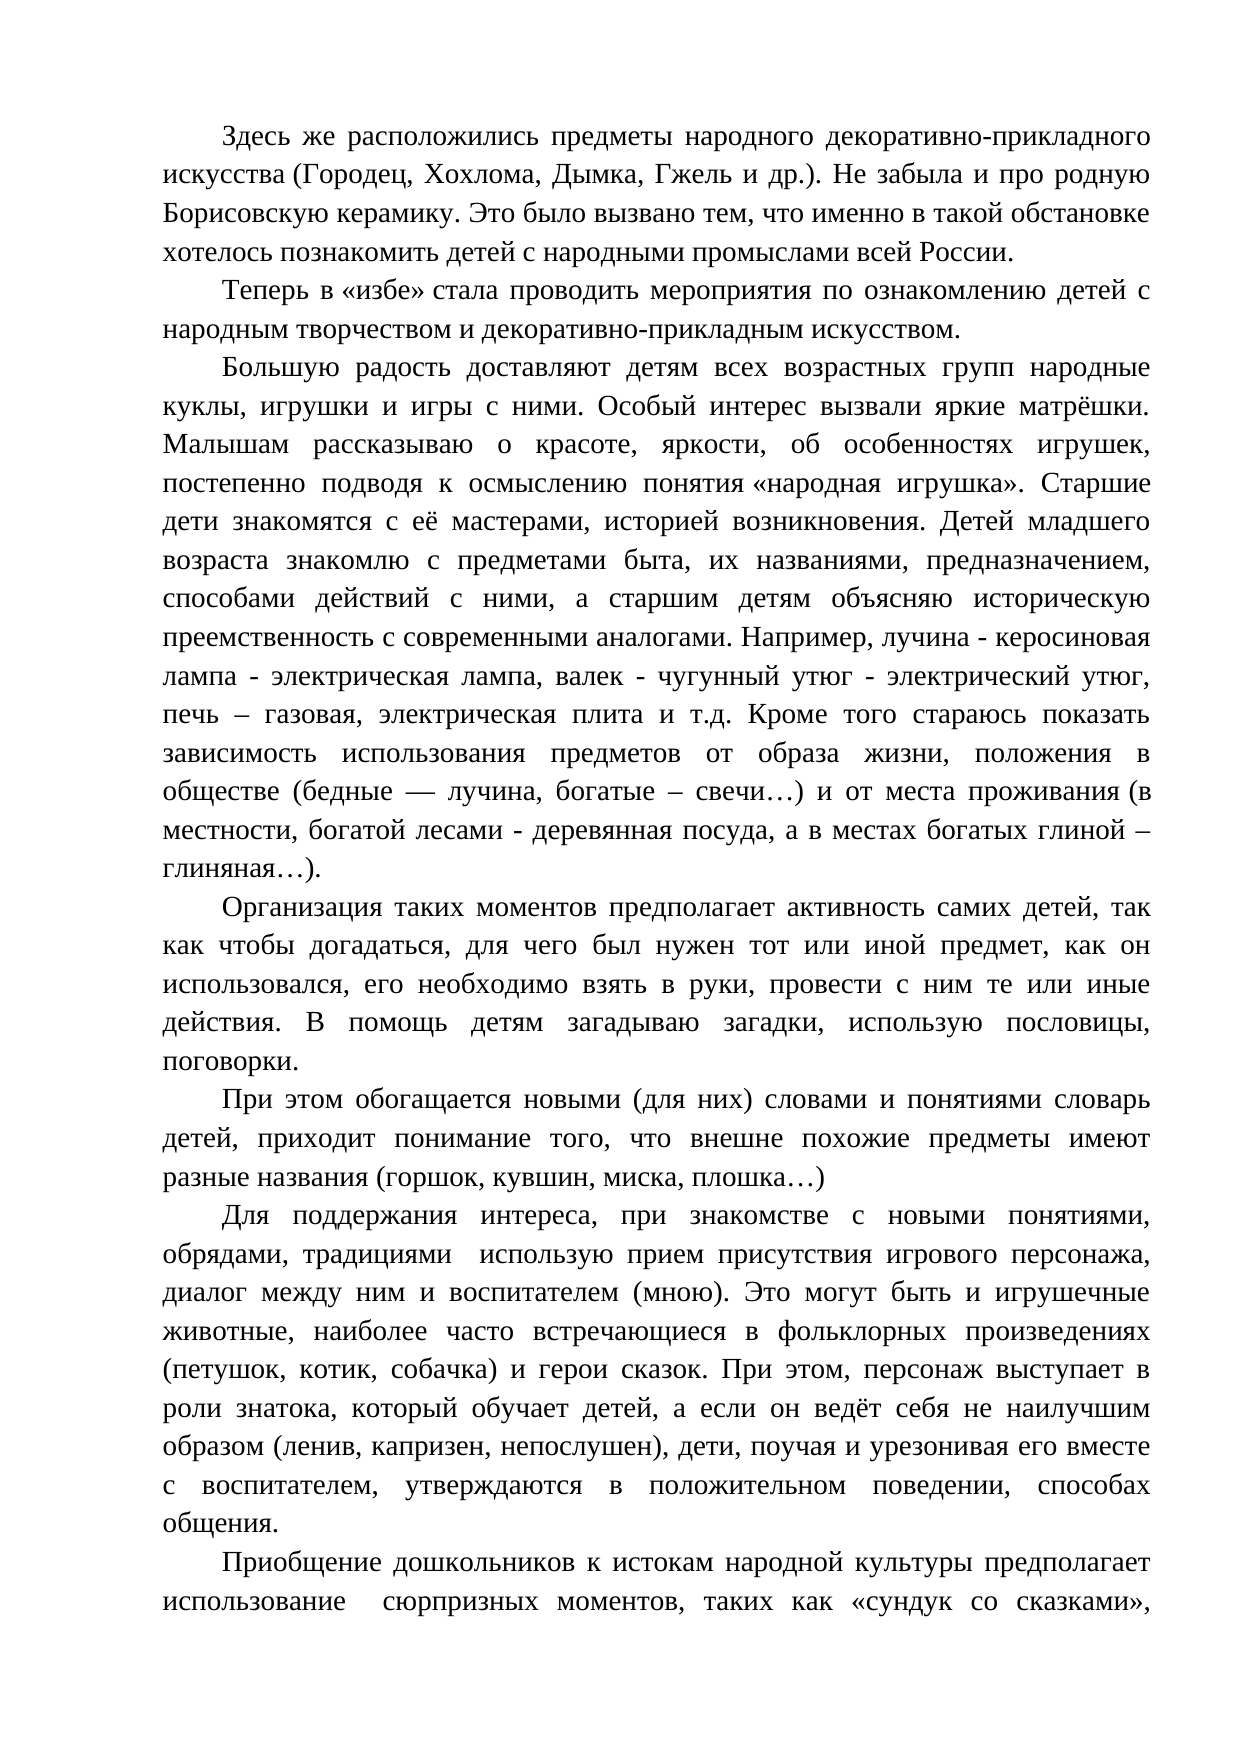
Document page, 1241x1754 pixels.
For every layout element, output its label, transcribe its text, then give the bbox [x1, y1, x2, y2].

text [162, 1544, 1152, 1616]
text Теперь в «избе» стала проводить мероприятия по ознакомлению детей с народным творчеством и декоративно-прикладным искусством. [162, 272, 1152, 344]
text Здесь же расположились предметы народного декоративно-прикладного искусства (Городец, Хохлома, Дымка, Гжель и др.). Не забыла и про родную Борисовскую керамику. Это было вызвано тем, что именно в такой обстановке хотелось познакомить детей с народными промыслами всей России. [162, 118, 1152, 267]
text Организация таких моментов предполагает активность самих детей, так как чтобы догадаться, для чего был нужен тот или иной предмет, как он использовался, его необходимо взять в руки, провести с ним те или иные действия. В помощь детям загадываю загадки, использую пословицы, поговорки. [162, 889, 1152, 1077]
text При этом обогащается новыми (для них) словами и понятиями словарь детей, приходит понимание того, что внешне похожие предметы имеют разные названия (горшок, кувшин, миска, плошка…) [162, 1082, 1152, 1192]
text Большую радость доставляют детям всех возрастных групп народные куклы, игрушки и игры с ними. Особый интерес вызвали яркие матрёшки. Малышам рассказываю о красоте, яркости, об особенностях игрушек, постепенно подводя к осмыслению понятия «народная игрушка». Старшие дети знакомятся с её мастерами, историей возникновения. Детей младшего возраста знакомлю с предметами быта, их названиями, предназначением, способами действий с ними, а старшим детям объясняю историческую преемственность с современными аналогами. Например, лучина - керосиновая лампа - электрическая лампа, валек - чугунный утюг - электрический утюг, печь – газовая, электрическая плита и т.д. Кроме того стараюсь показать зависимость использования предметов от образа жизни, положения в обществе (бедные — лучина, богатые – свечи…) и от места проживания (в местности, богатой лесами - деревянная посуда, а в местах богатых глиной – глиняная…). [162, 349, 1152, 884]
text Для поддержания интереса, при знакомстве с новыми понятиями, обрядами, традициями использую прием присутствия игрового персонажа, диалог между ним и воспитателем (мною). Это могут быть и игрушечные животные, наиболее часто встречающиеся в фольклорных произведениях (петушок, котик, собачка) и герои сказок. При этом, персонаж выступает в роли знатока, который обучает детей, а если он ведёт себя не наилучшим образом (ленив, капризен, непослушен), дети, поучая и урезонивая его вместе с воспитателем, утверждаются в положительном поведении, способах общения. [162, 1197, 1152, 1539]
